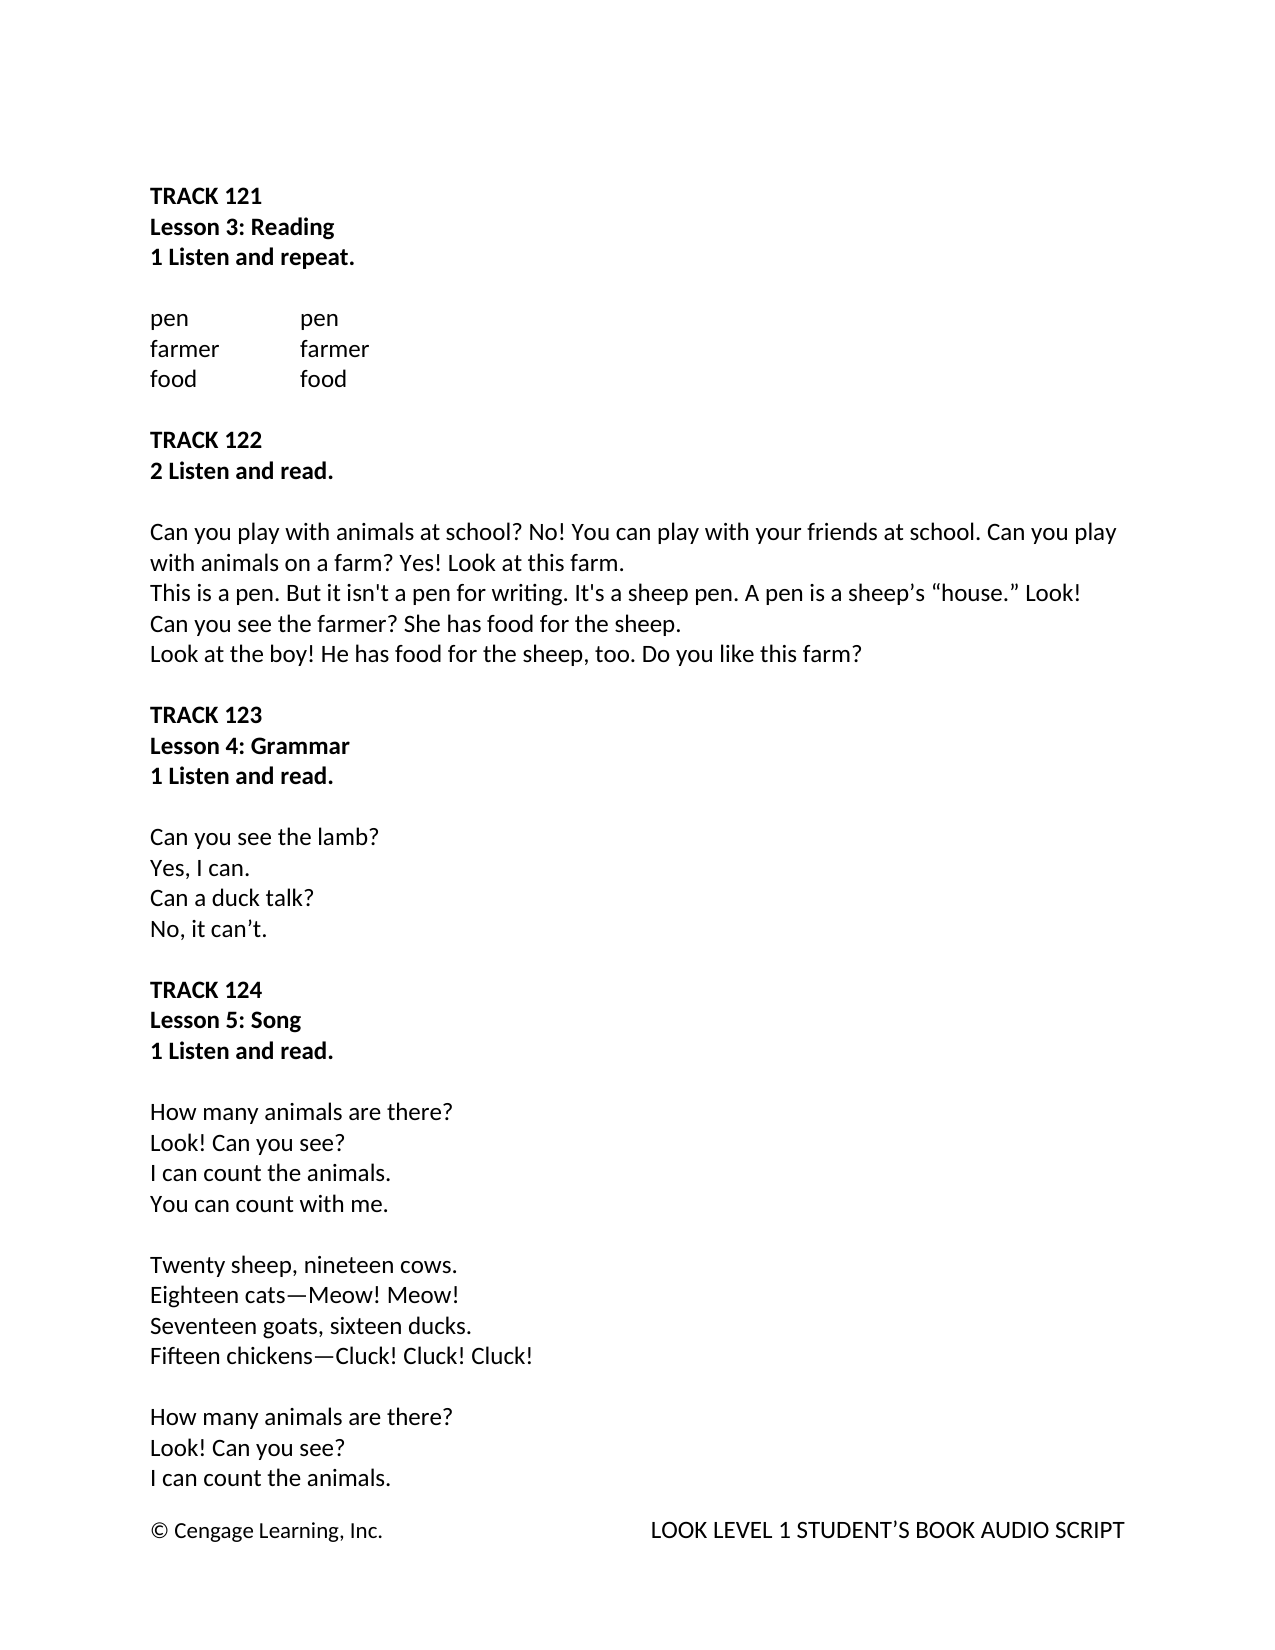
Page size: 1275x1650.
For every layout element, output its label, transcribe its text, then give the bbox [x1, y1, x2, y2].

text This is a pen. But it isn't a pen for writing. It's a sheep pen. A pen is a sheep’s “house.” Look! Can you see the farmer? She has food for the sheep. [150, 577, 1125, 638]
text TRACK 121 [150, 181, 1125, 211]
text Can a duck talk? [150, 882, 1125, 913]
text Seventeen goats, sixteen ducks. [150, 1310, 1125, 1340]
text pen pen [150, 303, 1125, 333]
text How many animals are there? [150, 1096, 1125, 1127]
text 2 Listen and read. [150, 455, 1125, 486]
text 1 Listen and repeat. [150, 242, 1125, 272]
text farmer farmer [150, 333, 1125, 364]
text Can you see the lamb? [150, 821, 1125, 852]
text No, it can’t. [150, 913, 1125, 943]
text Lesson 5: Song [150, 1004, 1125, 1035]
text I can count the animals. [150, 1462, 1125, 1493]
text 1 Listen and read. [150, 760, 1125, 791]
text I can count the animals. [150, 1157, 1125, 1188]
text Look! Can you see? [150, 1432, 1125, 1462]
text Look! Can you see? [150, 1127, 1125, 1157]
text Can you play with animals at school? No! You can play with your friends at school. Can you play with animals on a farm? Yes! Look at this farm. [150, 516, 1125, 577]
text Eighteen cats—Meow! Meow! [150, 1279, 1125, 1310]
text food food [150, 364, 1125, 394]
text Look at the boy! He has food for the sheep, too. Do you like this farm? [150, 638, 1125, 669]
text Yes, I can. [150, 852, 1125, 882]
text Twenty sheep, nineteen cows. [150, 1249, 1125, 1279]
text Lesson 3: Reading [150, 211, 1125, 242]
text Fifteen chickens—Cluck! Cluck! Cluck! [150, 1340, 1125, 1371]
text How many animals are there? [150, 1401, 1125, 1432]
text TRACK 122 [150, 425, 1125, 455]
text You can count with me. [150, 1188, 1125, 1218]
text TRACK 124 [150, 974, 1125, 1004]
text TRACK 123 [150, 699, 1125, 730]
text 1 Listen and read. [150, 1035, 1125, 1066]
text Lesson 4: Grammar [150, 730, 1125, 760]
